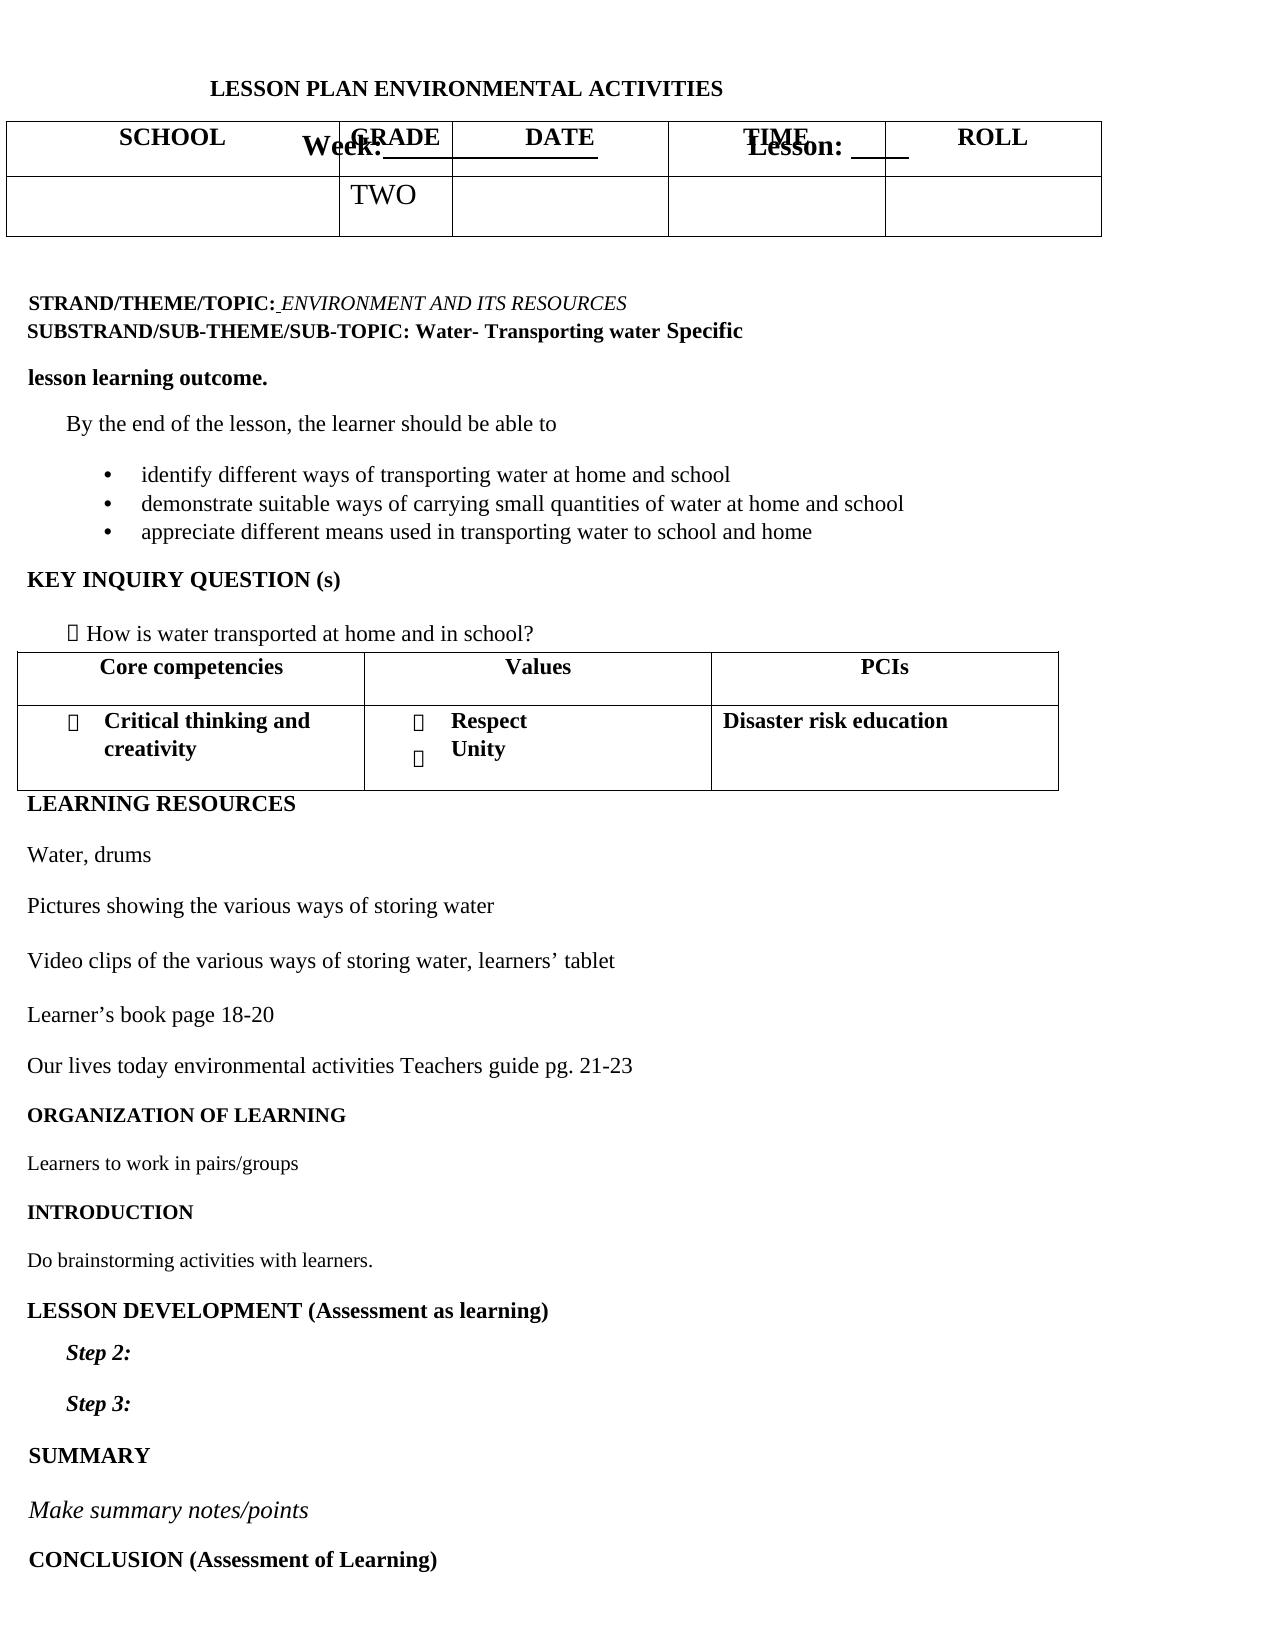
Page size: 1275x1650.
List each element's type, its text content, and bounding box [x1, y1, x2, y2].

text Video clips of the various ways of storing water, learners’ tablet [27, 947, 916, 974]
text Learner’s book page 18-20 [27, 1001, 916, 1027]
table_header PCIs [712, 653, 1058, 705]
text INTRODUCTION [27, 1200, 552, 1224]
text LEARNING RESOURCES [27, 791, 916, 817]
list identify different ways of transporting water at home and school [103, 461, 916, 487]
table_header Core competencies [99, 653, 364, 705]
text Learners to work in pairs/groups [27, 1151, 916, 1175]
table_cell Respect Unity [450, 706, 711, 790]
text KEY INQUIRY QUESTION (s) [27, 566, 916, 593]
text Our lives today environmental activities Teachers guide pg. 21-23 [27, 1052, 916, 1078]
table_header Values [450, 653, 711, 705]
table_cell  [18, 706, 99, 790]
list appreciate different means used in transporting water to school and home [103, 518, 916, 545]
text Pictures showing the various ways of storing water [27, 892, 916, 918]
text ORGANIZATION OF LEARNING [27, 1103, 552, 1127]
table_cell   [365, 706, 450, 790]
text By the end of the lesson, the learner should be able to [66, 409, 916, 436]
text SUBSTRAND/SUB-THEME/SUB-TOPIC: Water- Transporting water Specific lesson learning outcome. [27, 317, 743, 390]
text  How is water transported at home and in school? [66, 617, 916, 648]
text Water, drums [27, 841, 916, 867]
table_header [365, 653, 450, 705]
table_cell Critical thinking and creativity [99, 706, 364, 790]
text LESSON DEVELOPMENT (Assessment as learning) [27, 1297, 916, 1323]
text Do brainstorming activities with learners. [27, 1248, 916, 1272]
list demonstrate suitable ways of carrying small quantities of water at home and school [103, 490, 916, 516]
table_header [18, 653, 99, 705]
table_cell Disaster risk education [712, 706, 1058, 790]
